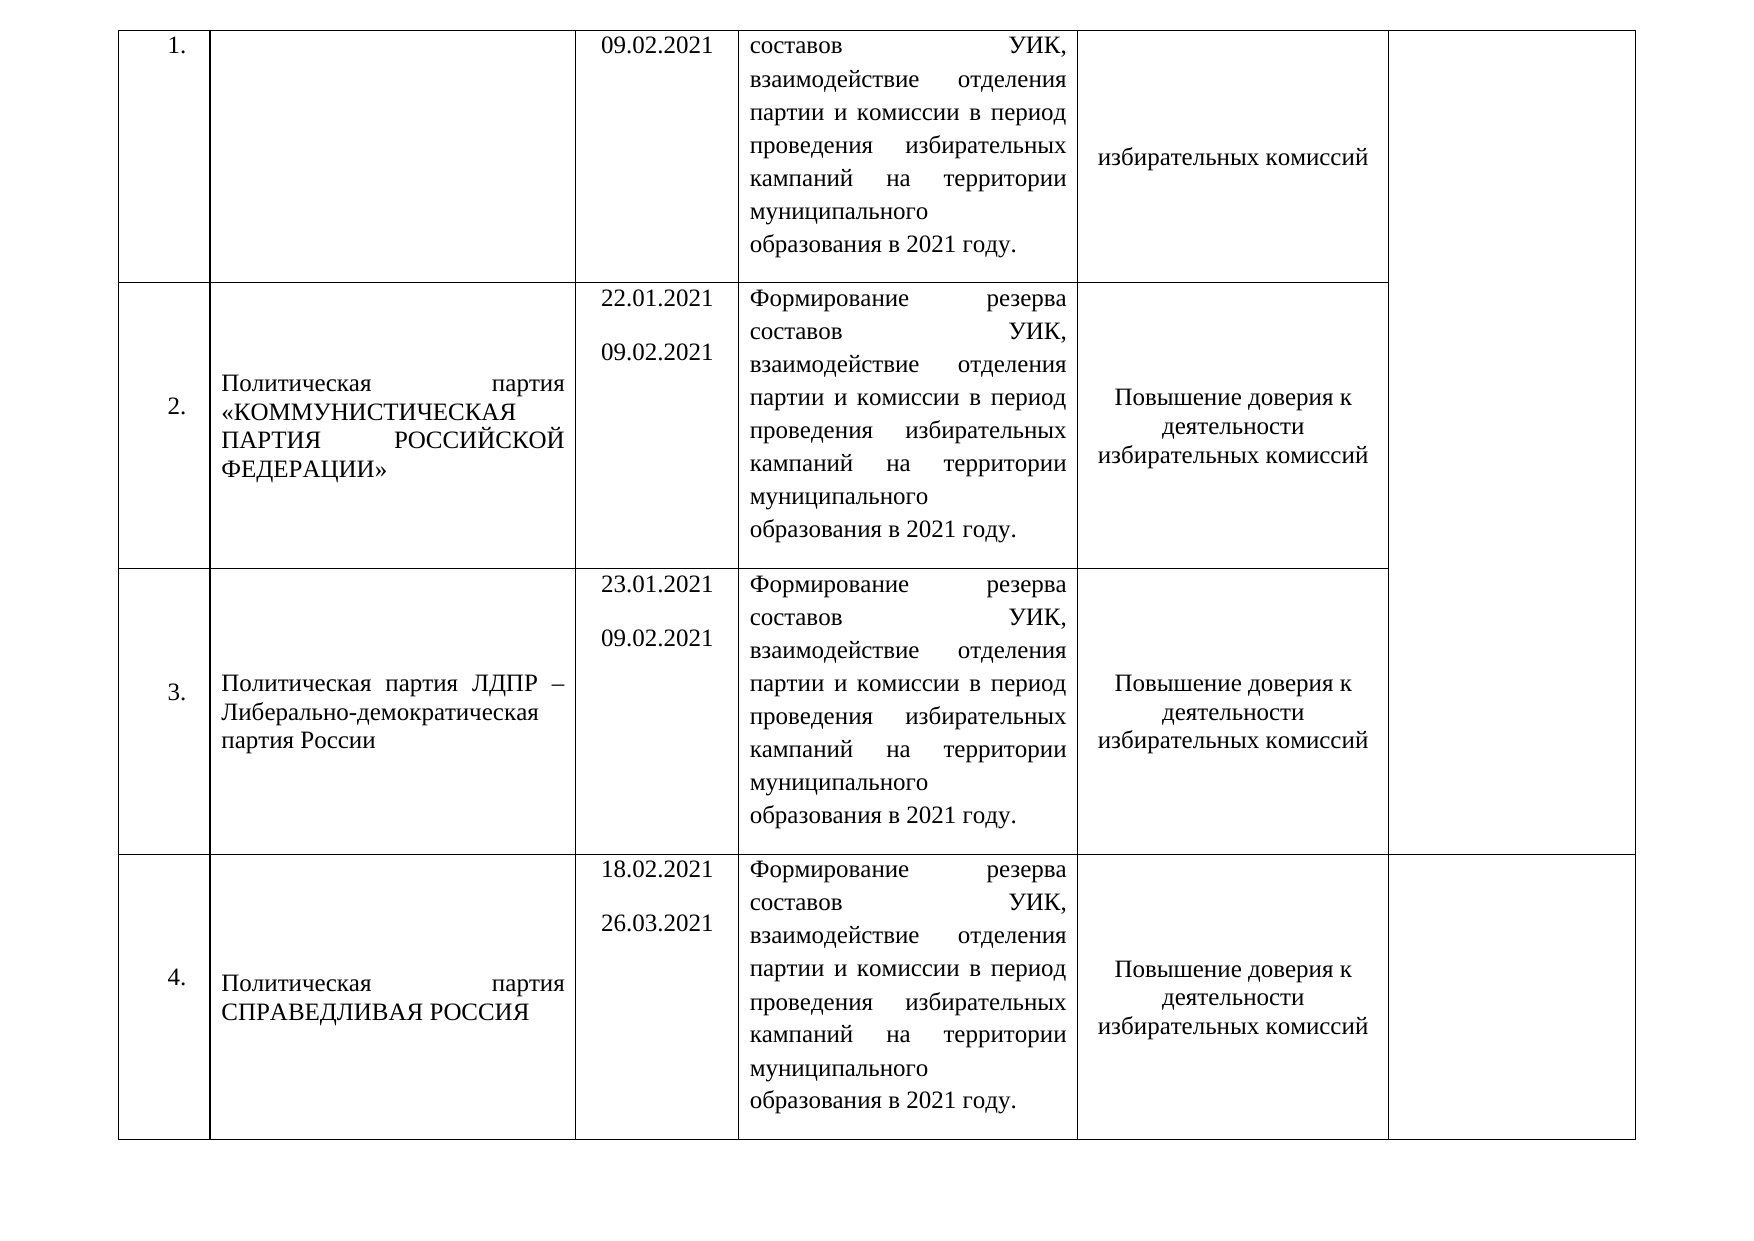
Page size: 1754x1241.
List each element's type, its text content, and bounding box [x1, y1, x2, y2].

table_cell Повышение доверия к деятельности избирательных комиссий [1078, 569, 1388, 853]
table_cell [1389, 31, 1635, 853]
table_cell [576, 855, 738, 1139]
table_cell Политическая партия ЛДПР – Либерально-демократическая партия России [211, 569, 575, 853]
table_cell Повышение доверия к деятельности избирательных комиссий [1078, 283, 1388, 568]
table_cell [1078, 855, 1388, 1139]
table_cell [576, 31, 738, 282]
table_cell 2. [119, 283, 209, 568]
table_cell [211, 31, 575, 282]
table_cell 22.01.2021 09.02.2021 [576, 283, 738, 568]
table_cell Политическая партия СПРАВЕДЛИВАЯ РОССИЯ [211, 855, 575, 1139]
table_cell 4. [119, 855, 209, 1139]
table_cell 3. [119, 569, 209, 853]
table_cell [1389, 855, 1635, 1139]
table_cell Политическая партия «КОММУНИСТИЧЕСКАЯ ПАРТИЯ РОССИЙСКОЙ ФЕДЕРАЦИИ» [211, 283, 575, 568]
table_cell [739, 31, 1077, 282]
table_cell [1078, 31, 1388, 282]
table_cell 23.01.2021 09.02.2021 [576, 569, 738, 853]
table_cell 1. [119, 31, 209, 282]
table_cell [739, 855, 1077, 1139]
